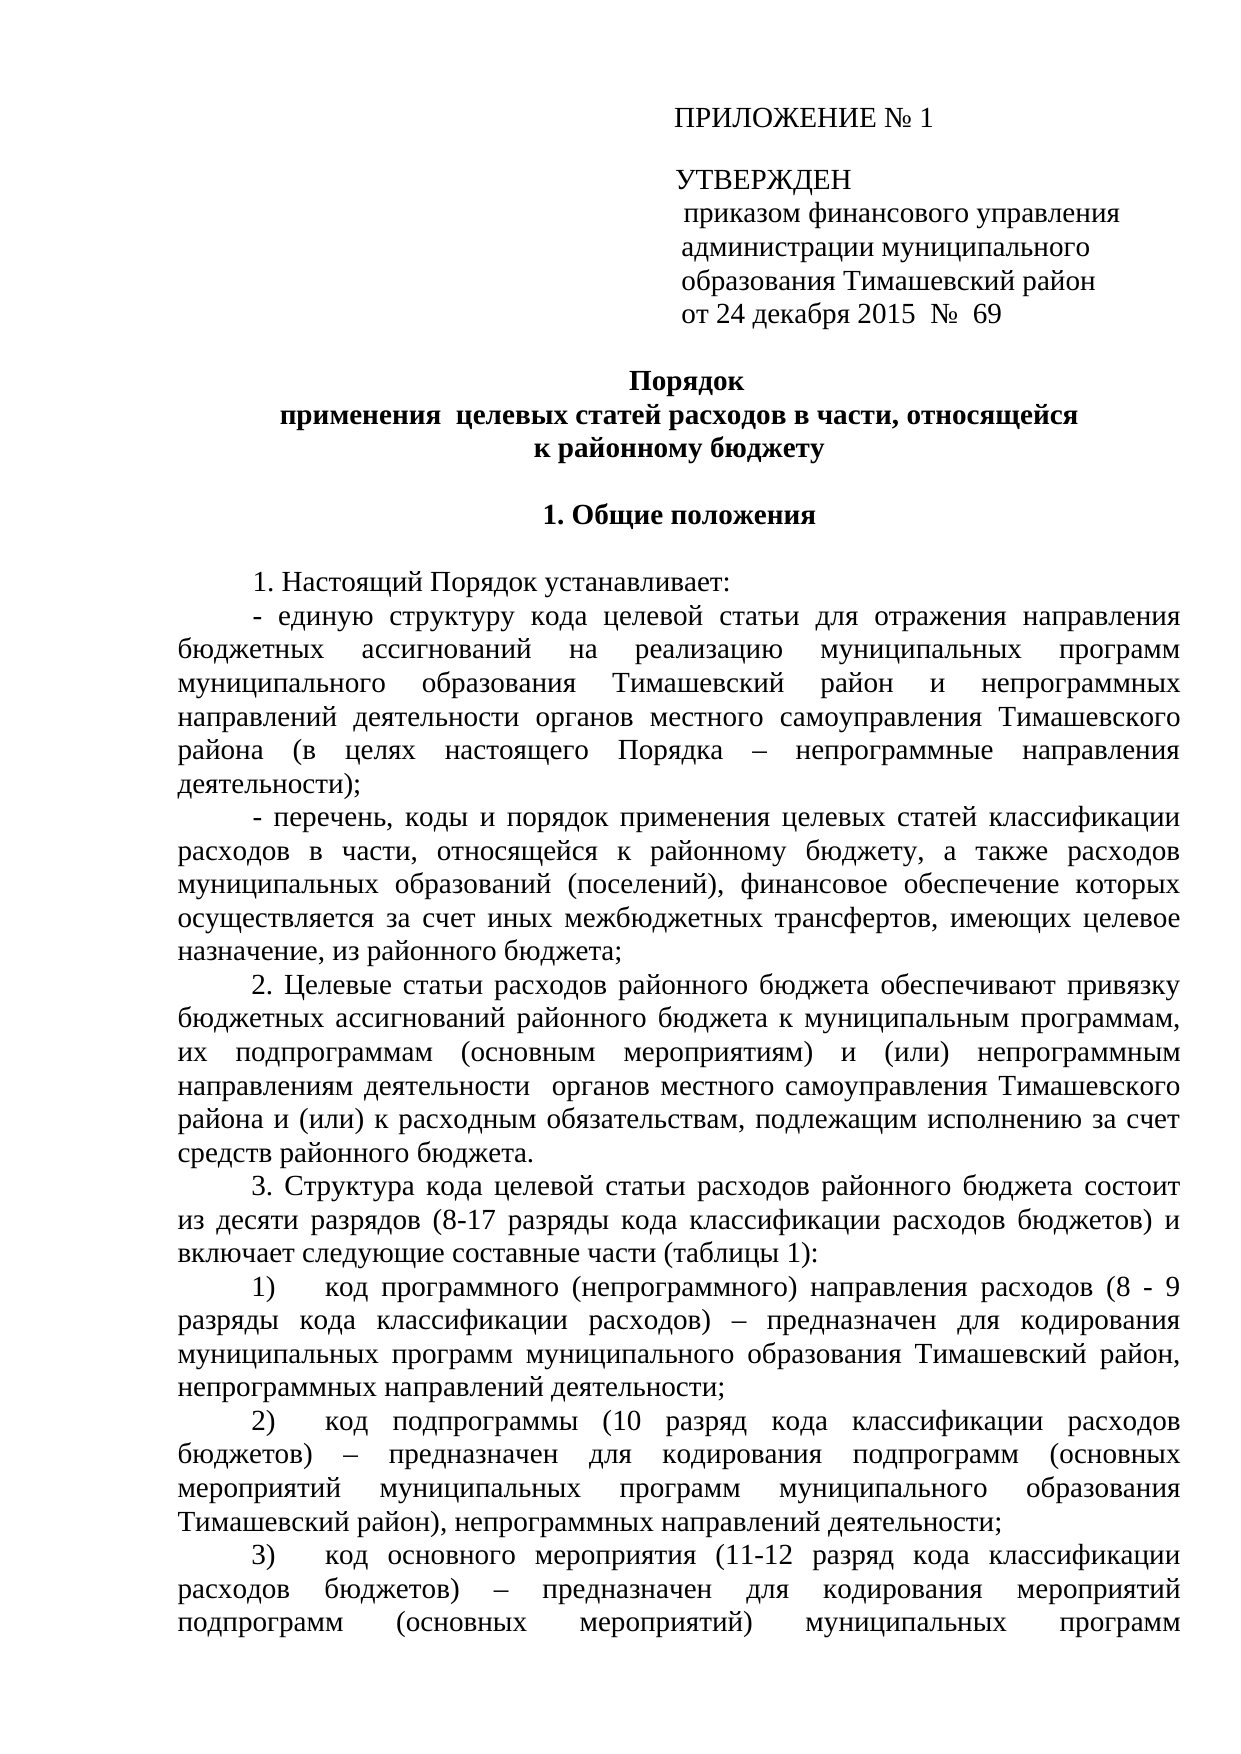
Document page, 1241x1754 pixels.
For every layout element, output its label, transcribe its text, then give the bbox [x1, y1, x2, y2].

text УТВЕРЖДЕН [251, 162, 1122, 196]
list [177, 1537, 1181, 1638]
text - единую структуру кода целевой статьи для отражения направления бюджетных ассигнований на реализацию муниципальных программ муниципального образования Тимашевский район и непрограммных направлений деятельности органов местного самоуправления Тимашевского района (в целях настоящего Порядка – непрограммные направления деятельности); [177, 598, 1181, 799]
text Порядок [251, 363, 1122, 397]
text приказом финансового управления [251, 196, 1122, 229]
list код программного (непрограммного) направления расходов (8 - 9 разряды кода классификации расходов) – предназначен для кодирования муниципальных программ муниципального образования Тимашевский район, непрограммных направлений деятельности; [177, 1269, 1181, 1403]
text - перечень, коды и порядок применения целевых статей классификации расходов в части, относящейся к районному бюджету, а также расходов муниципальных образований (поселений), финансовое обеспечение которых осуществляется за счет иных межбюджетных трансфертов, имеющих целевое назначение, из районного бюджета; [177, 799, 1181, 967]
text 1. Настоящий Порядок устанавливает: [177, 564, 1181, 598]
text ПРИЛОЖЕНИЕ № 1 [251, 100, 1122, 134]
text к районному бюджету [177, 430, 1181, 464]
text администрации муниципального [251, 229, 1122, 263]
list код подпрограммы (10 разряд кода классификации расходов бюджетов) – предназначен для кодирования подпрограмм (основных мероприятий муниципальных программ муниципального образования Тимашевский район), непрограммных направлений деятельности; [177, 1403, 1181, 1537]
text 3. Структура кода целевой статьи расходов районного бюджета состоит из десяти разрядов (8-17 разряды кода классификации расходов бюджетов) и включает следующие составные части (таблицы 1): [177, 1168, 1181, 1269]
text применения целевых статей расходов в части, относящейся [177, 397, 1181, 430]
text образования Тимашевский район [251, 263, 1122, 296]
text от 24 декабря 2015 № 69 [251, 296, 1122, 330]
text 1. Общие положения [177, 497, 1181, 531]
text 2. Целевые статьи расходов районного бюджета обеспечивают привязку бюджетных ассигнований районного бюджета к муниципальным программам, их подпрограммам (основным мероприятиям) и (или) непрограммным направлениям деятельности органов местного самоуправления Тимашевского района и (или) к расходным обязательствам, подлежащим исполнению за счет средств районного бюджета. [177, 967, 1181, 1168]
